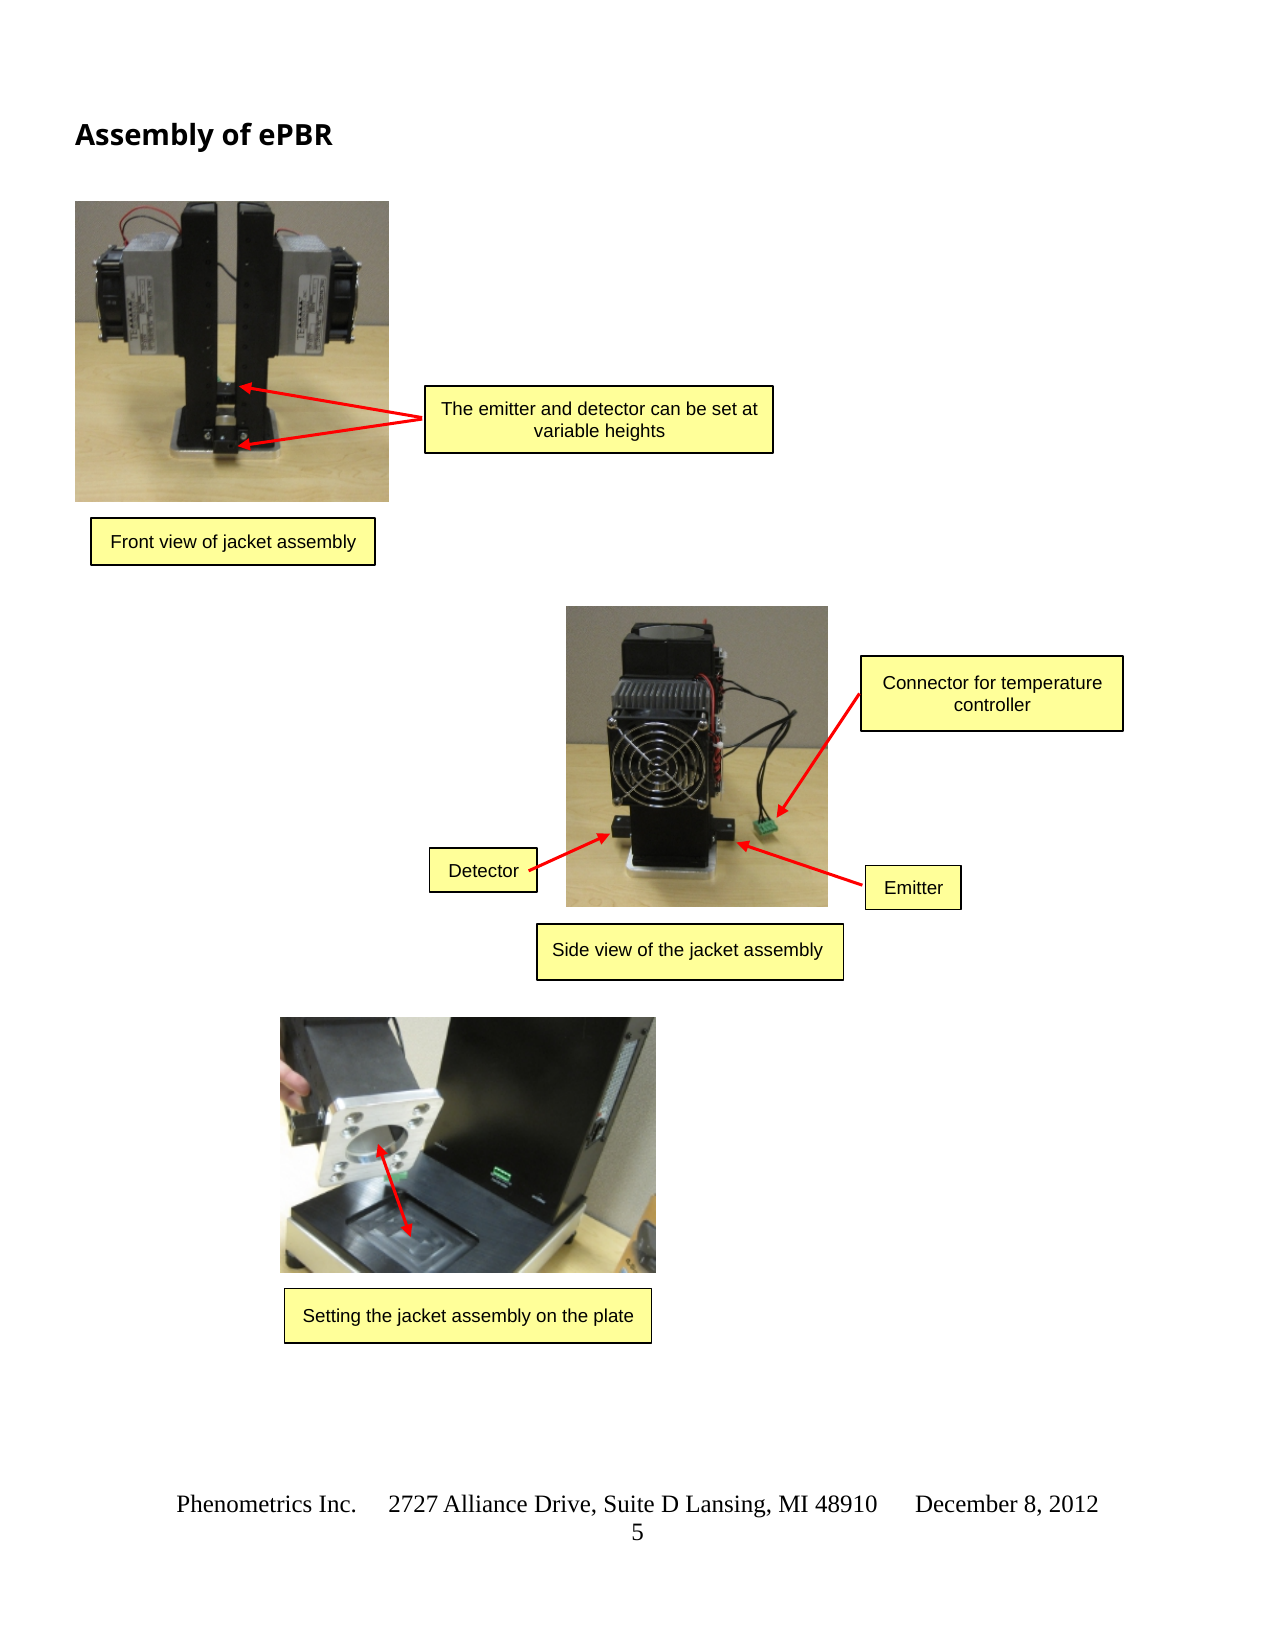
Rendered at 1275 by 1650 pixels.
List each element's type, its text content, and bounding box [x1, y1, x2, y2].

picture [75, 201, 389, 502]
picture [280, 1017, 656, 1273]
text Assembly of ePBR [75, 115, 1200, 154]
picture [566, 606, 828, 907]
